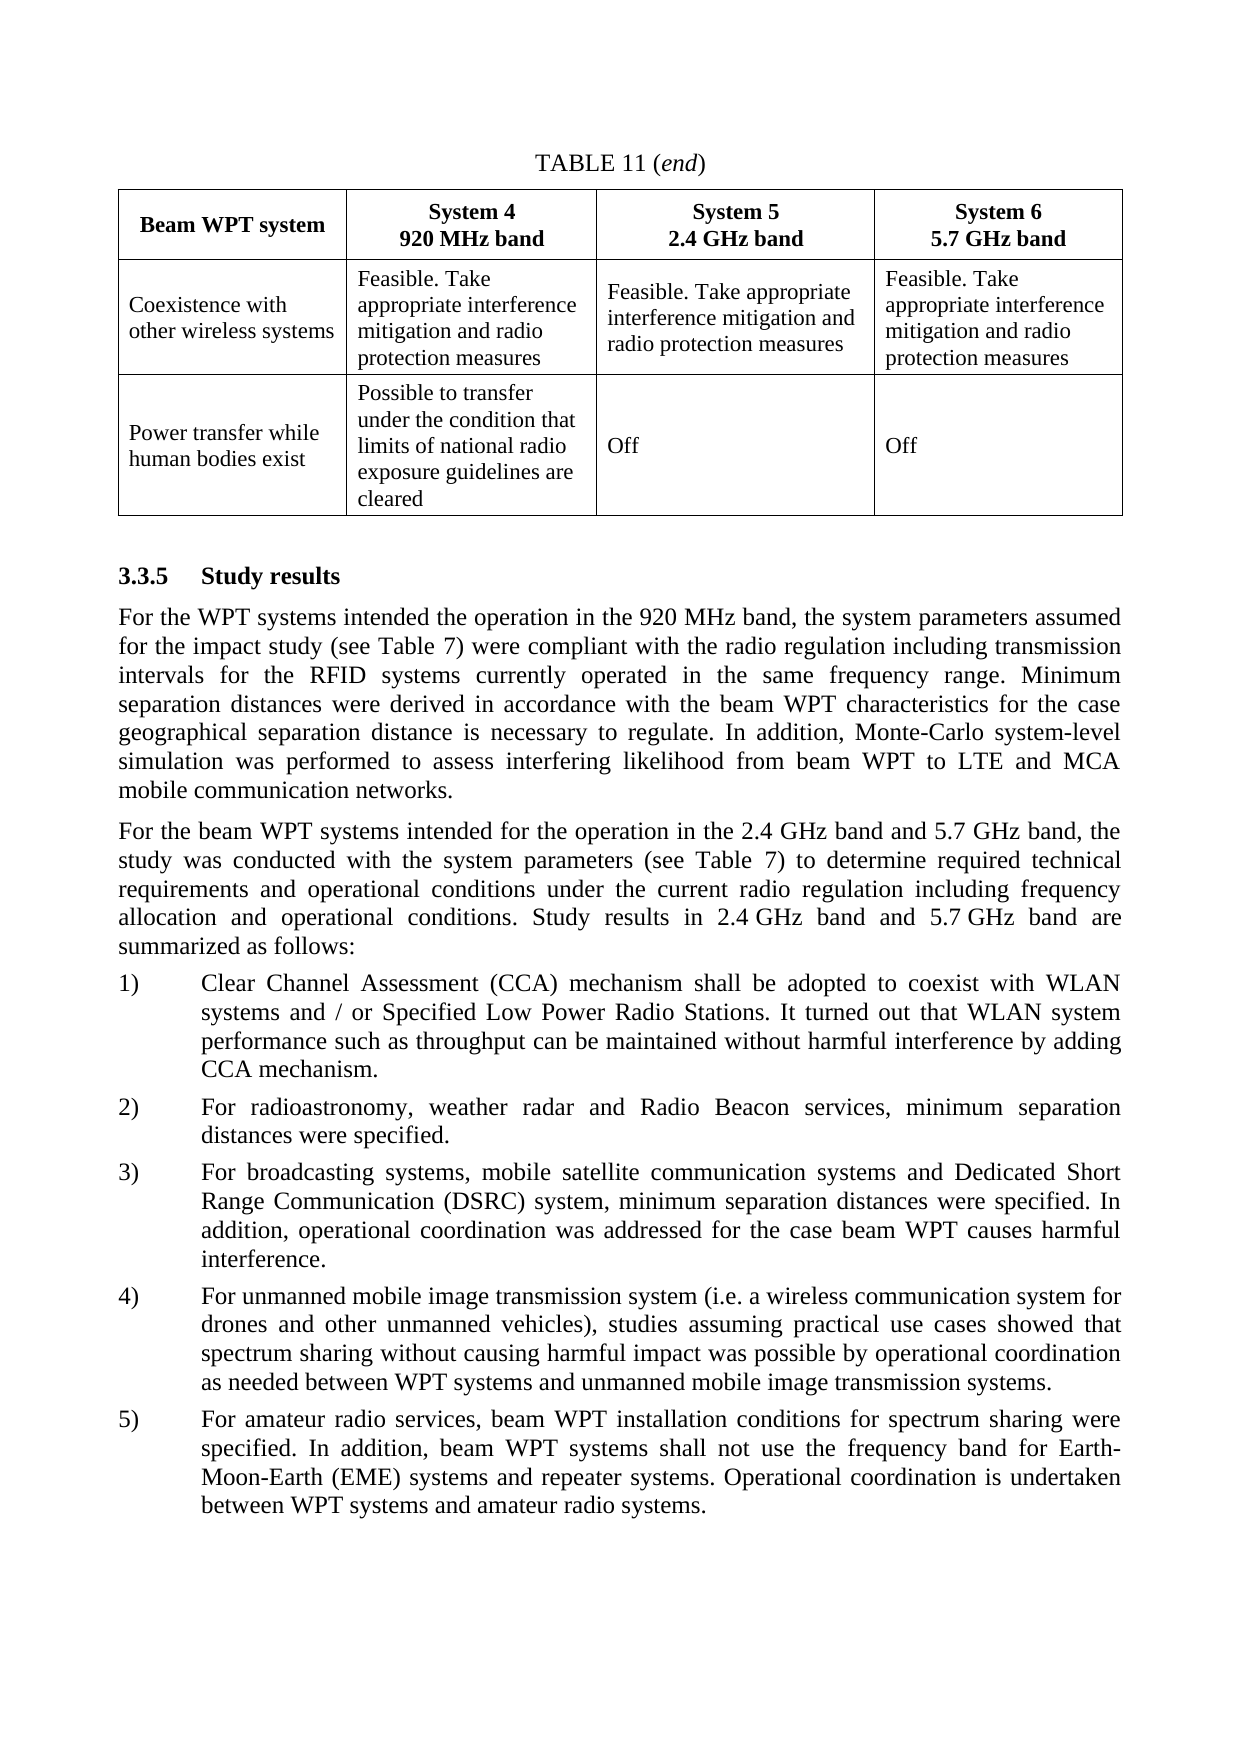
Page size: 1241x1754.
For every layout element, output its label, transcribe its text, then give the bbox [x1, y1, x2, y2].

text 4) For unmanned mobile image transmission system (i.e. a wireless communication system for drones and other unmanned vehicles), studies assuming practical use cases showed that spectrum sharing without causing harmful impact was possible by operational coordination as needed between WPT systems and unmanned mobile image transmission systems. [118, 1281, 1122, 1396]
table_cell Feasible. Take appropriate interference mitigation and radio protection measures [347, 260, 596, 374]
table_header Beam WPT system [119, 190, 346, 259]
table_cell Coexistence with other wireless systems [119, 260, 346, 374]
text 5) For amateur radio services, beam WPT installation conditions for spectrum sharing were specified. In addition, beam WPT systems shall not use the frequency band for Earth-Moon-Earth (EME) systems and repeater systems. Operational coordination is undertaken between WPT systems and amateur radio systems. [118, 1404, 1122, 1519]
subtitle 3.3.5 Study results [118, 561, 1122, 590]
table_cell Off [597, 375, 874, 515]
text TABLE 11 (end) [118, 148, 1122, 176]
table_cell Feasible. Take appropriate interference mitigation and radio protection measures [875, 260, 1122, 374]
text For the WPT systems intended the operation in the 920 MHz band, the system parameters assumed for the impact study (see Table 7) were compliant with the radio regulation including transmission intervals for the RFID systems currently operated in the same frequency range. Minimum separation distances were derived in accordance with the beam WPT characteristics for the case geographical separation distance is necessary to regulate. In addition, Monte-Carlo system-level simulation was performed to assess interfering likelihood from beam WPT to LTE and MCA mobile communication networks. [118, 602, 1122, 804]
table_cell Possible to transfer under the condition that limits of national radio exposure guidelines are cleared [347, 375, 596, 515]
text 3) For broadcasting systems, mobile satellite communication systems and Dedicated Short Range Communication (DSRC) system, minimum separation distances were specified. In addition, operational coordination was addressed for the case beam WPT causes harmful interference. [118, 1157, 1122, 1272]
table_cell Feasible. Take appropriate interference mitigation and radio protection measures [597, 260, 874, 374]
text 1) Clear Channel Assessment (CCA) mechanism shall be adopted to coexist with WLAN systems and / or Specified Low Power Radio Stations. It turned out that WLAN system performance such as throughput can be maintained without harmful interference by adding CCA mechanism. [118, 968, 1122, 1083]
text For the beam WPT systems intended for the operation in the 2.4 GHz band and 5.7 GHz band, the study was conducted with the system parameters (see Table 7) to determine required technical requirements and operational conditions under the current radio regulation including frequency allocation and operational conditions. Study results in 2.4 GHz band and 5.7 GHz band are summarized as follows: [118, 816, 1122, 960]
table_header System 5 2.4 GHz band [597, 190, 874, 259]
table_cell Off [875, 375, 1122, 515]
text 2) For radioastronomy, weather radar and Radio Beacon services, minimum separation distances were specified. [118, 1092, 1122, 1149]
table_header System 6 5.7 GHz band [875, 190, 1122, 259]
table_header System 4 920 MHz band [347, 190, 596, 259]
table_cell Power transfer while human bodies exist [119, 375, 346, 515]
